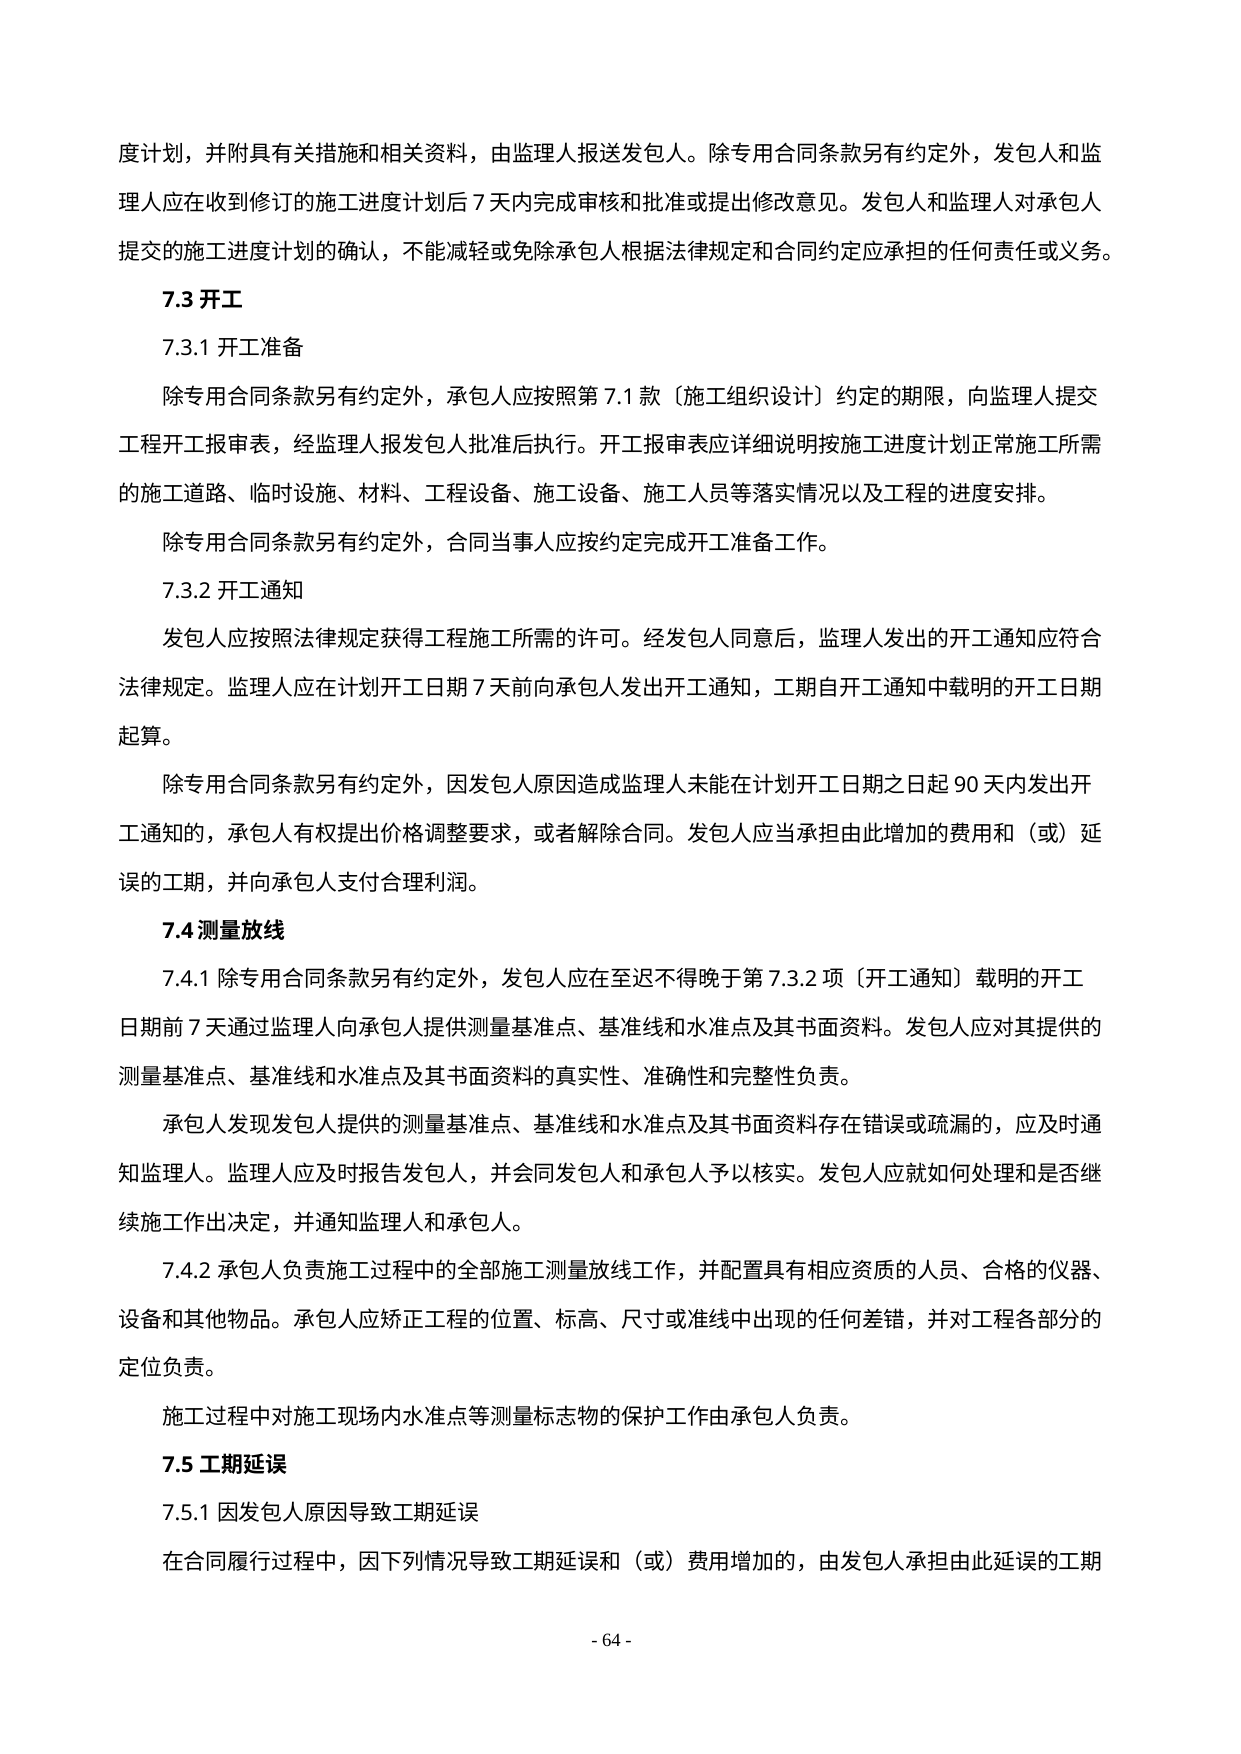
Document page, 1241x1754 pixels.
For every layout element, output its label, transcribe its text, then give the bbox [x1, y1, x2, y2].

text 除专用合同条款另有约定外，因发包人原因造成监理人未能在计划开工日期之日起90天内发出开工通知的，承包人有权提出价格调整要求，或者解除合同。发包人应当承担由此增加的费用和（或）延误的工期，并向承包人支付合理利润。 [118, 767, 1104, 897]
text 施工过程中对施工现场内水准点等测量标志物的保护工作由承包人负责。 [118, 1398, 1104, 1431]
text 7.3.1 开工准备 [118, 330, 1104, 362]
text 除专用合同条款另有约定外，合同当事人应按约定完成开工准备工作。 [118, 524, 1104, 557]
text 7.4.1 除专用合同条款另有约定外，发包人应在至迟不得晚于第7.3.2项〔开工通知〕载明的开工日期前7天通过监理人向承包人提供测量基准点、基准线和水准点及其书面资料。发包人应对其提供的测量基准点、基准线和水准点及其书面资料的真实性、准确性和完整性负责。 [118, 961, 1104, 1091]
text 7.3.2 开工通知 [118, 572, 1104, 605]
text 7.5.1 因发包人原因导致工期延误 [118, 1495, 1104, 1527]
text 承包人发现发包人提供的测量基准点、基准线和水准点及其书面资料存在错误或疏漏的，应及时通知监理人。监理人应及时报告发包人，并会同发包人和承包人予以核实。发包人应就如何处理和是否继续施工作出决定，并通知监理人和承包人。 [118, 1107, 1104, 1237]
text 在合同履行过程中，因下列情况导致工期延误和（或）费用增加的，由发包人承担由此延误的工期和（或）增加的费用，且发包人应支付承包人合理的利润： [118, 1543, 1104, 1576]
text 除专用合同条款另有约定外，承包人应按照第7.1款〔施工组织设计〕约定的期限，向监理人提交工程开工报审表，经监理人报发包人批准后执行。开工报审表应详细说明按施工进度计划正常施工所需的施工道路、临时设施、材料、工程设备、施工设备、施工人员等落实情况以及工程的进度安排。 [118, 378, 1104, 508]
subtitle 7.4测量放线 [118, 912, 1104, 945]
subtitle 7.5 工期延误 [118, 1447, 1104, 1479]
text 7.4.2 承包人负责施工过程中的全部施工测量放线工作，并配置具有相应资质的人员、合格的仪器、设备和其他物品。承包人应矫正工程的位置、标高、尺寸或准线中出现的任何差错，并对工程各部分的定位负责。 [118, 1252, 1104, 1382]
text 发包人应按照法律规定获得工程施工所需的许可。经发包人同意后，监理人发出的开工通知应符合法律规定。监理人应在计划开工日期7天前向承包人发出开工通知，工期自开工通知中载明的开工日期起算。 [118, 621, 1104, 751]
subtitle 7.3 开工 [118, 282, 1104, 314]
